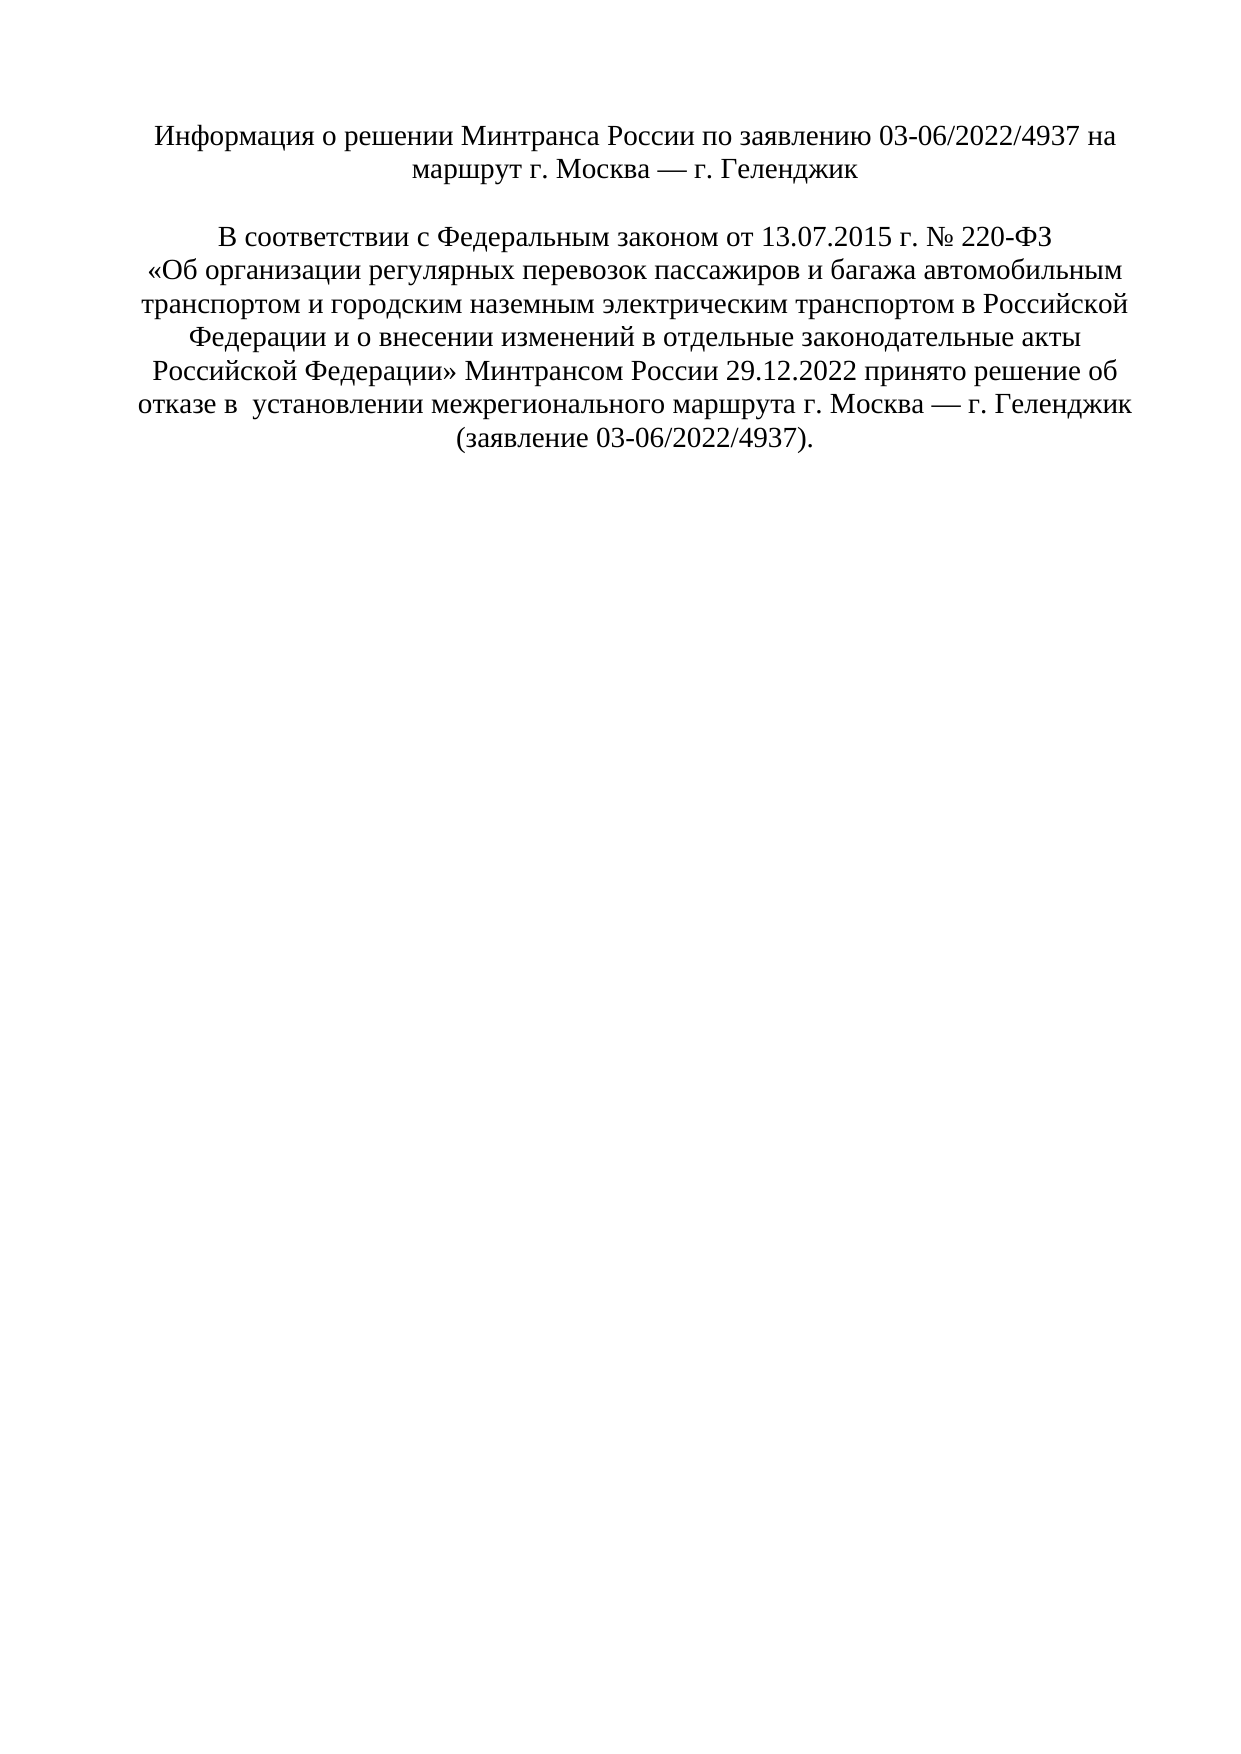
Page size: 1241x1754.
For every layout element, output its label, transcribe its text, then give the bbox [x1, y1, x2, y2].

text В соответствии с Федеральным законом от 13.07.2015 г. № 220-ФЗ «Об организации регулярных перевозок пассажиров и багажа автомобильным транспортом и городским наземным электрическим транспортом в Российской Федерации и о внесении изменений в отдельные законодательные акты Российской Федерации» Минтрансом России 29.12.2022 принято решение об отказе в установлении межрегионального маршрута г. Москва — г. Геленджик (заявление 03-06/2022/4937). [118, 219, 1152, 453]
text Информация о решении Минтранса России по заявлению 03-06/2022/4937 на маршрут г. Москва — г. Геленджик [118, 118, 1152, 185]
